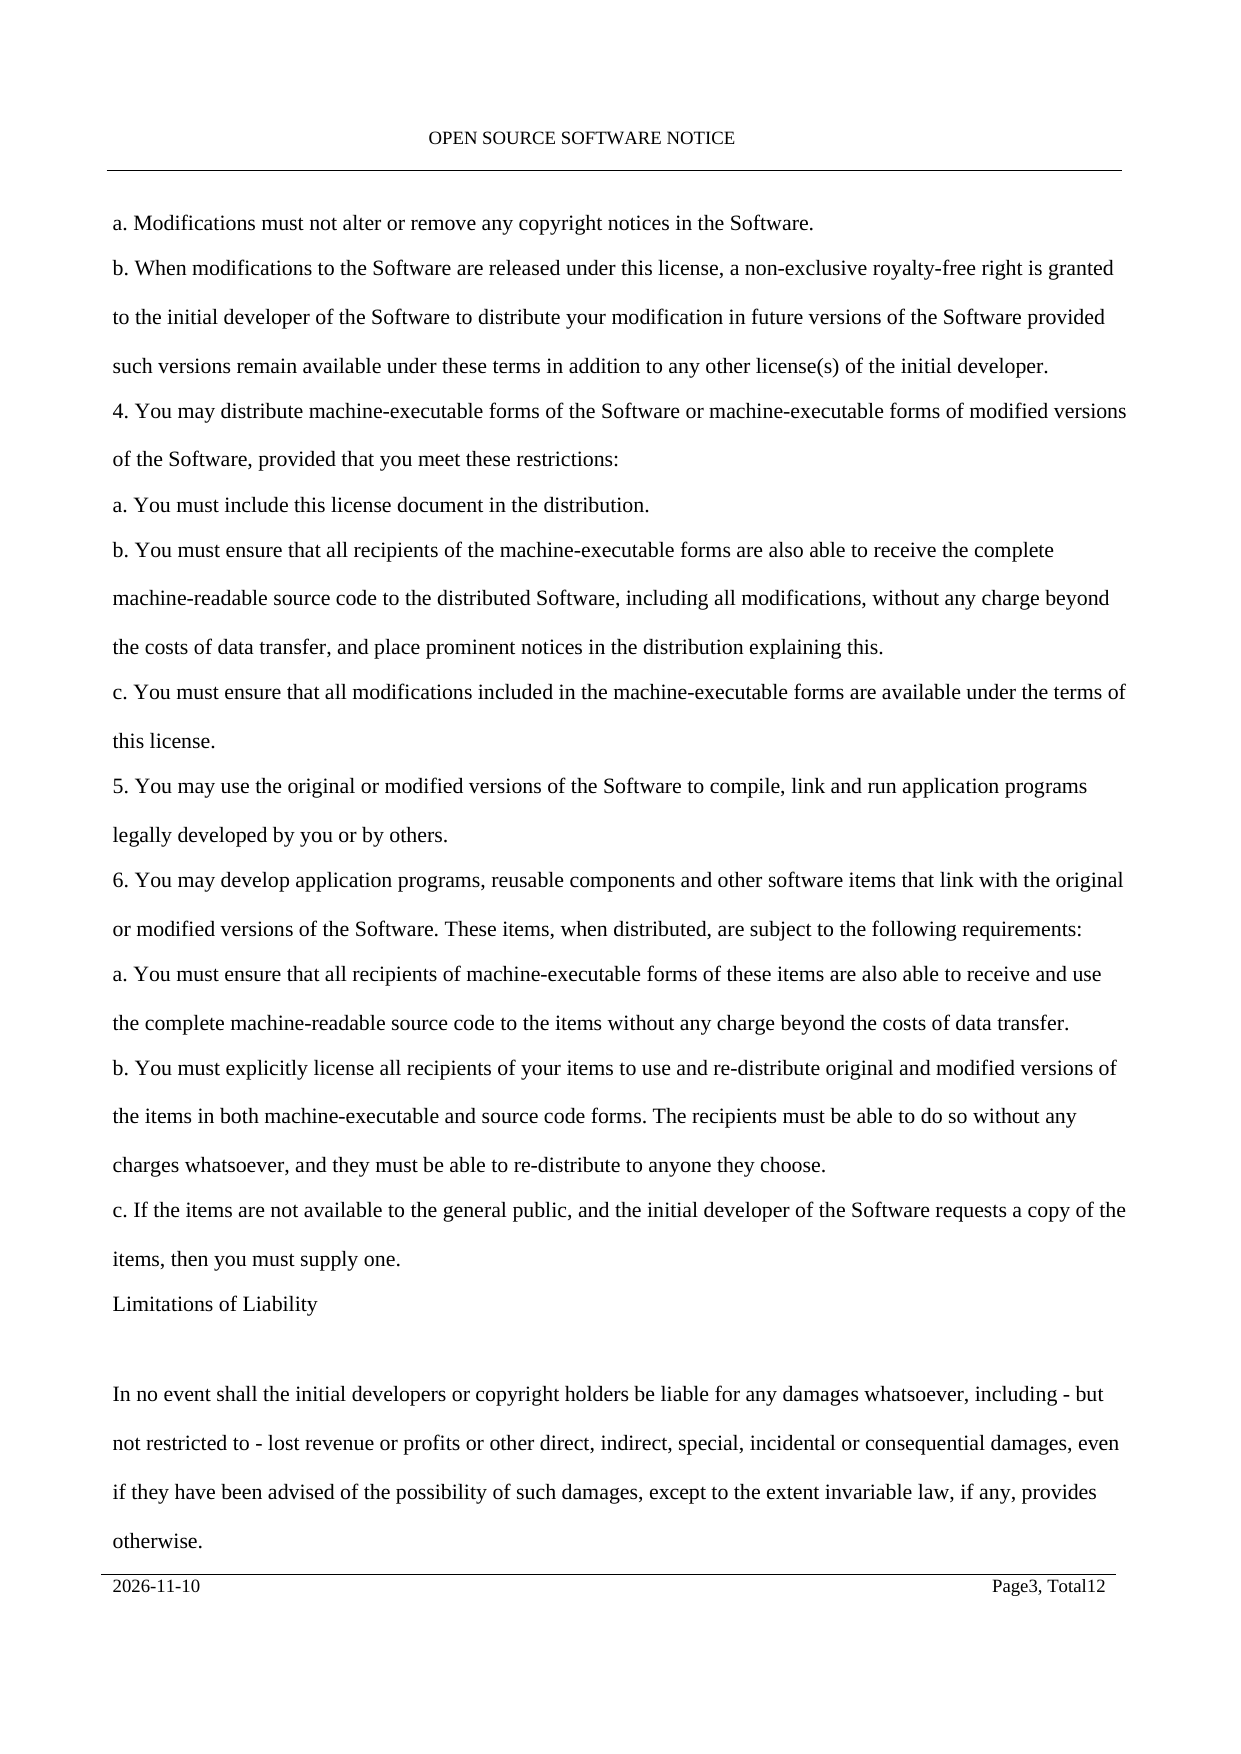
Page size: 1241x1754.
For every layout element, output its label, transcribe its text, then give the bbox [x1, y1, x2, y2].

text c. You must ensure that all modifications included in the machine-executable forms are available under the terms of this license. [112, 676, 1128, 757]
text a. You must include this license document in the distribution. [112, 488, 1128, 520]
text 4. You may distribute machine-executable forms of the Software or machine-executable forms of modified versions of the Software, provided that you meet these restrictions: [112, 394, 1128, 475]
text a. Modifications must not alter or remove any copyright notices in the Software. [112, 206, 1128, 239]
text 5. You may use the original or modified versions of the Software to compile, link and run application programs legally developed by you or by others. [112, 769, 1128, 851]
text 6. You may develop application programs, reusable components and other software items that link with the original or modified versions of the Software. These items, when distributed, are subject to the following requirements: [112, 863, 1128, 944]
text b. You must ensure that all recipients of the machine-executable forms are also able to receive the complete machine-readable source code to the distributed Software, including all modifications, without any charge beyond the costs of data transfer, and place prominent notices in the distribution explaining this. [112, 533, 1128, 663]
text b. You must explicitly license all recipients of your items to use and re-distribute original and modified versions of the items in both machine-executable and source code forms. The recipients must be able to do so without any charges whatsoever, and they must be able to re-distribute to anyone they choose. [112, 1051, 1128, 1181]
text b. When modifications to the Software are released under this license, a non-exclusive royalty-free right is granted to the initial developer of the Software to distribute your modification in future versions of the Software provided such versions remain available under these terms in addition to any other license(s) of the initial developer. [112, 251, 1128, 381]
text In no event shall the initial developers or copyright holders be liable for any damages whatsoever, including - but not restricted to - lost revenue or profits or other direct, indirect, special, incidental or consequential damages, even if they have been advised of the possibility of such damages, except to the extent invariable law, if any, provides otherwise. [112, 1378, 1128, 1556]
text a. You must ensure that all recipients of machine-executable forms of these items are also able to receive and use the complete machine-readable source code to the items without any charge beyond the costs of data transfer. [112, 957, 1128, 1038]
text c. If the items are not available to the general public, and the initial developer of the Software requests a copy of the items, then you must supply one. [112, 1194, 1128, 1275]
text Limitations of Liability [112, 1287, 1128, 1320]
